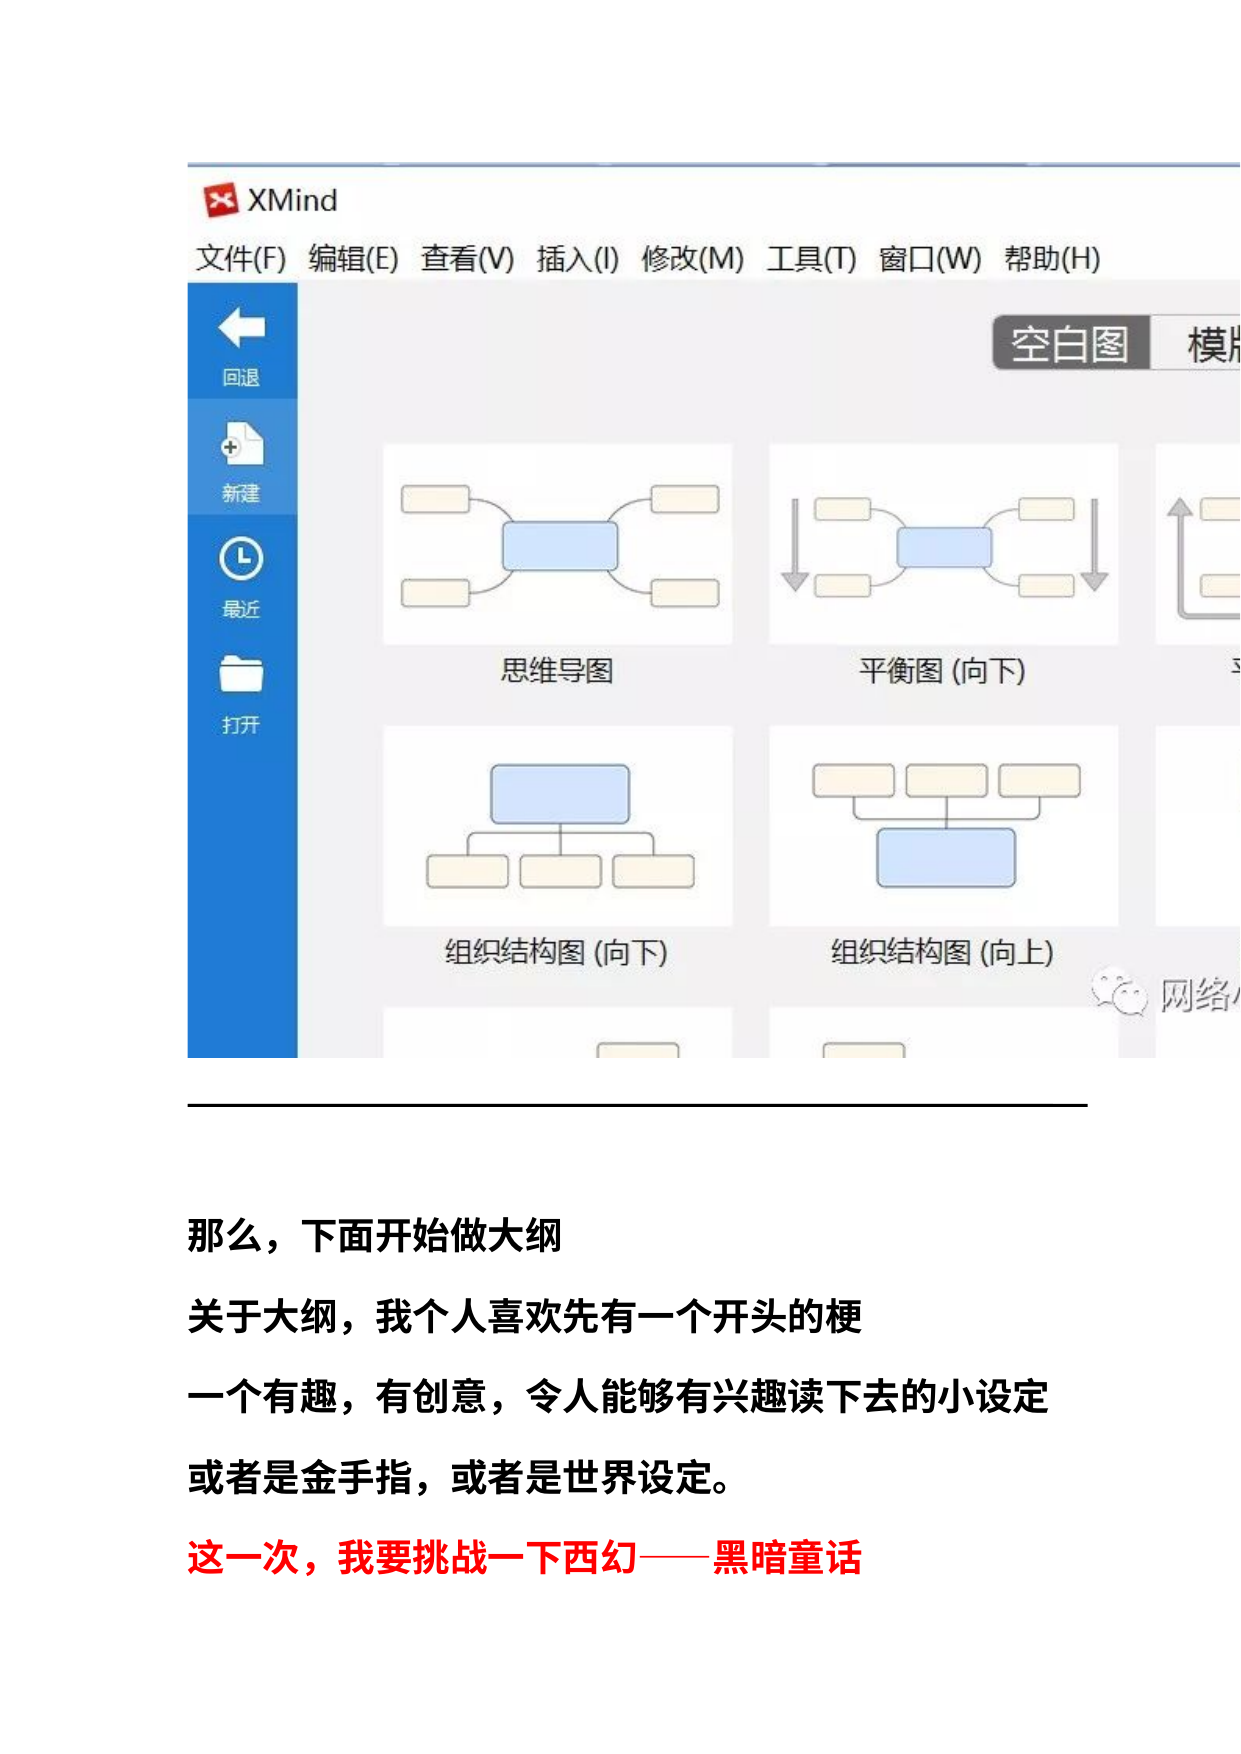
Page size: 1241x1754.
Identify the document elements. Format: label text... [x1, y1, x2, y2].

subtitle 关于大纲，我个人喜欢先有一个开头的梗 [187, 1281, 1053, 1346]
subtitle 那么，下面开始做大纲 [187, 1201, 1053, 1266]
subtitle 这一次，我要挑战一下西幻——黑暗童话 [187, 1523, 1053, 1588]
subtitle 一个有趣，有创意，令人能够有兴趣读下去的小设定 [187, 1362, 1053, 1427]
picture [187, 162, 1241, 1058]
subtitle 或者是金手指，或者是世界设定。 [187, 1442, 1053, 1507]
